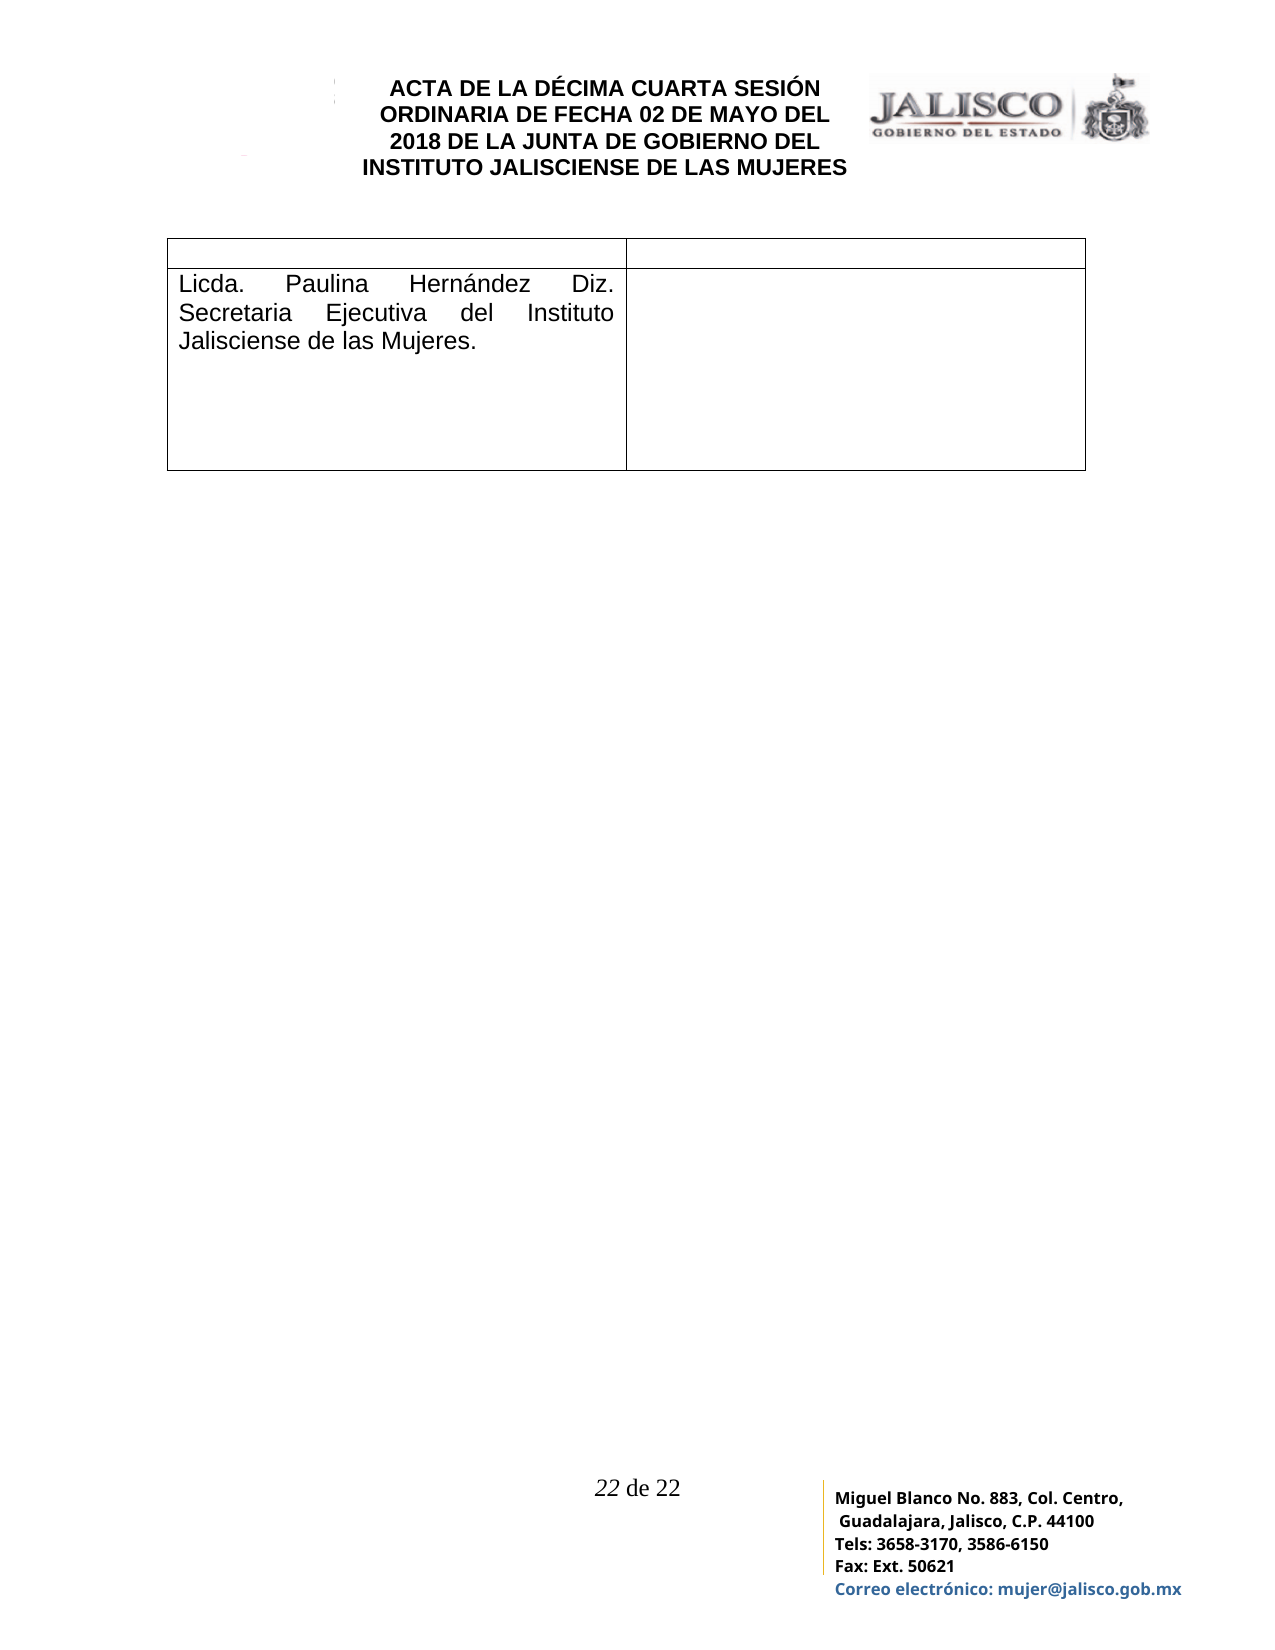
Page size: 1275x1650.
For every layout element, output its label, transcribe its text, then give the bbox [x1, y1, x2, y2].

table_cell Licda. Paulina Hernández Diz. Secretaria Ejecutiva del Instituto Jalisciense de las Mujeres. [168, 269, 626, 470]
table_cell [168, 239, 626, 268]
table_cell [627, 269, 1085, 470]
table_cell [627, 239, 1085, 268]
